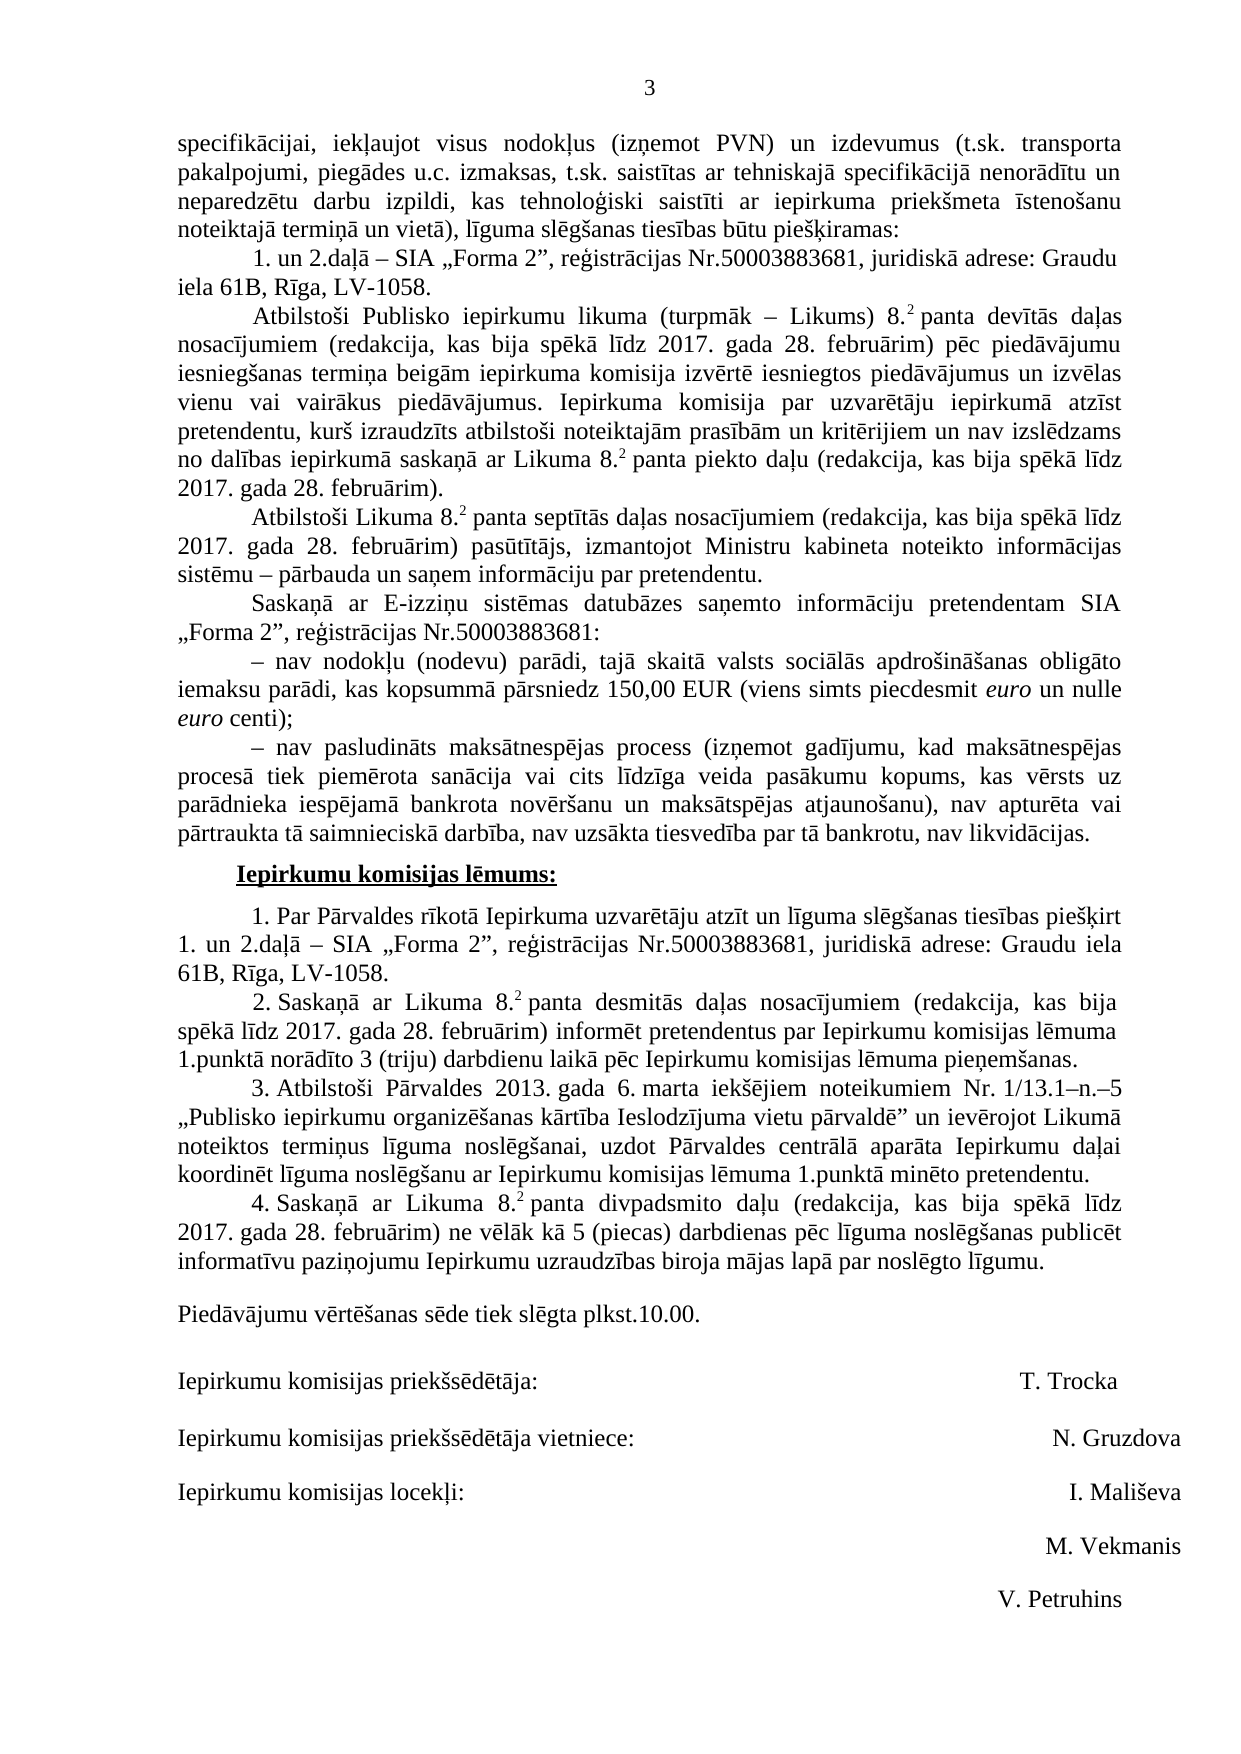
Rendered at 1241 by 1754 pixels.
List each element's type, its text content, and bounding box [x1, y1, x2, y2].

text Atbilstoši Likuma 8.2 panta septītās daļas nosacījumiem (redakcija, kas bija spēkā līdz 2017. gada 28. februārim) pasūtītājs, izmantojot Ministru kabineta noteikto informācijas sistēmu – pārbauda un saņem informāciju par pretendentu. [177, 502, 1122, 588]
text Saskaņā ar E-izziņu sistēmas datubāzes saņemto informāciju pretendentam SIA „Forma 2”, reģistrācijas Nr.50003883681: [177, 588, 1122, 646]
text Iepirkumu komisijas priekšsēdētāja: T. Trocka [177, 1366, 1122, 1394]
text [177, 128, 1122, 243]
text Iepirkumu komisijas locekļi: I. Mališeva [177, 1477, 1122, 1506]
text M. Vekmanis [177, 1531, 1122, 1559]
text Iepirkumu komisijas lēmums: [177, 859, 1122, 888]
text Iepirkumu komisijas priekšsēdētāja vietniece: N. Gruzdova [177, 1423, 1122, 1452]
text Piedāvājumu vērtēšanas sēde tiek slēgta plkst.10.00. [177, 1299, 1122, 1328]
text 2. Saskaņā ar Likuma 8.2 panta desmitās daļas nosacījumiem (redakcija, kas bija spēkā līdz 2017. gada 28. februārim) informēt pretendentus par Iepirkumu komisijas lēmuma 1.punktā norādīto 3 (triju) darbdienu laikā pēc Iepirkumu komisijas lēmuma pieņemšanas. [177, 987, 1117, 1073]
text – nav pasludināts maksātnespējas process (izņemot gadījumu, kad maksātnespējas procesā tiek piemērota sanācija vai cits līdzīga veida pasākumu kopums, kas vērsts uz parādnieka iespējamā bankrota novēršanu un maksātspējas atjaunošanu), nav apturēta vai pārtraukta tā saimnieciskā darbība, nav uzsākta tiesvedība par tā bankrotu, nav likvidācijas. [177, 732, 1122, 847]
text – nav nodokļu (nodevu) parādi, tajā skaitā valsts sociālās apdrošināšanas obligāto iemaksu parādi, kas kopsummā pārsniedz 150,00 EUR (viens simts piecdesmit euro un nulle euro centi); [177, 646, 1122, 732]
text 4. Saskaņā ar Likuma 8.2 panta divpadsmito daļu (redakcija, kas bija spēkā līdz 2017. gada 28. februārim) ne vēlāk kā 5 (piecas) darbdienas pēc līguma noslēgšanas publicēt informatīvu paziņojumu Iepirkumu uzraudzības biroja mājas lapā par noslēgto līgumu. [177, 1188, 1122, 1274]
text 1. Par Pārvaldes rīkotā Iepirkuma uzvarētāju atzīt un līguma slēgšanas tiesības piešķirt 1. un 2.daļā – SIA „Forma 2”, reģistrācijas Nr.50003883681, juridiskā adrese: Graudu iela 61B, Rīga, LV-1058. [177, 901, 1122, 987]
text 3. Atbilstoši Pārvaldes 2013. gada 6. marta iekšējiem noteikumiem Nr. 1/13.1–n.–5 „Publisko iepirkumu organizēšanas kārtība Ieslodzījuma vietu pārvaldē” un ievērojot Likumā noteiktos termiņus līguma noslēgšanai, uzdot Pārvaldes centrālā aparāta Iepirkumu daļai koordinēt līguma noslēgšanu ar Iepirkumu komisijas lēmuma 1.punktā minēto pretendentu. [177, 1073, 1122, 1188]
text Atbilstoši Publisko iepirkumu likuma (turpmāk – Likums) 8.2 panta devītās daļas nosacījumiem (redakcija, kas bija spēkā līdz 2017. gada 28. februārim) pēc piedāvājumu iesniegšanas termiņa beigām iepirkuma komisija izvērtē iesniegtos piedāvājumus un izvēlas vienu vai vairākus piedāvājumus. Iepirkuma komisija par uzvarētāju iepirkumā atzīst pretendentu, kurš izraudzīts atbilstoši noteiktajām prasībām un kritērijiem un nav izslēdzams no dalības iepirkumā saskaņā ar Likuma 8.2 panta piekto daļu (redakcija, kas bija spēkā līdz 2017. gada 28. februārim). [177, 301, 1122, 502]
text 1. un 2.daļā – SIA „Forma 2”, reģistrācijas Nr.50003883681, juridiskā adrese: Graudu iela 61B, Rīga, LV-1058. [177, 243, 1117, 301]
text V. Petruhins [177, 1584, 1122, 1613]
